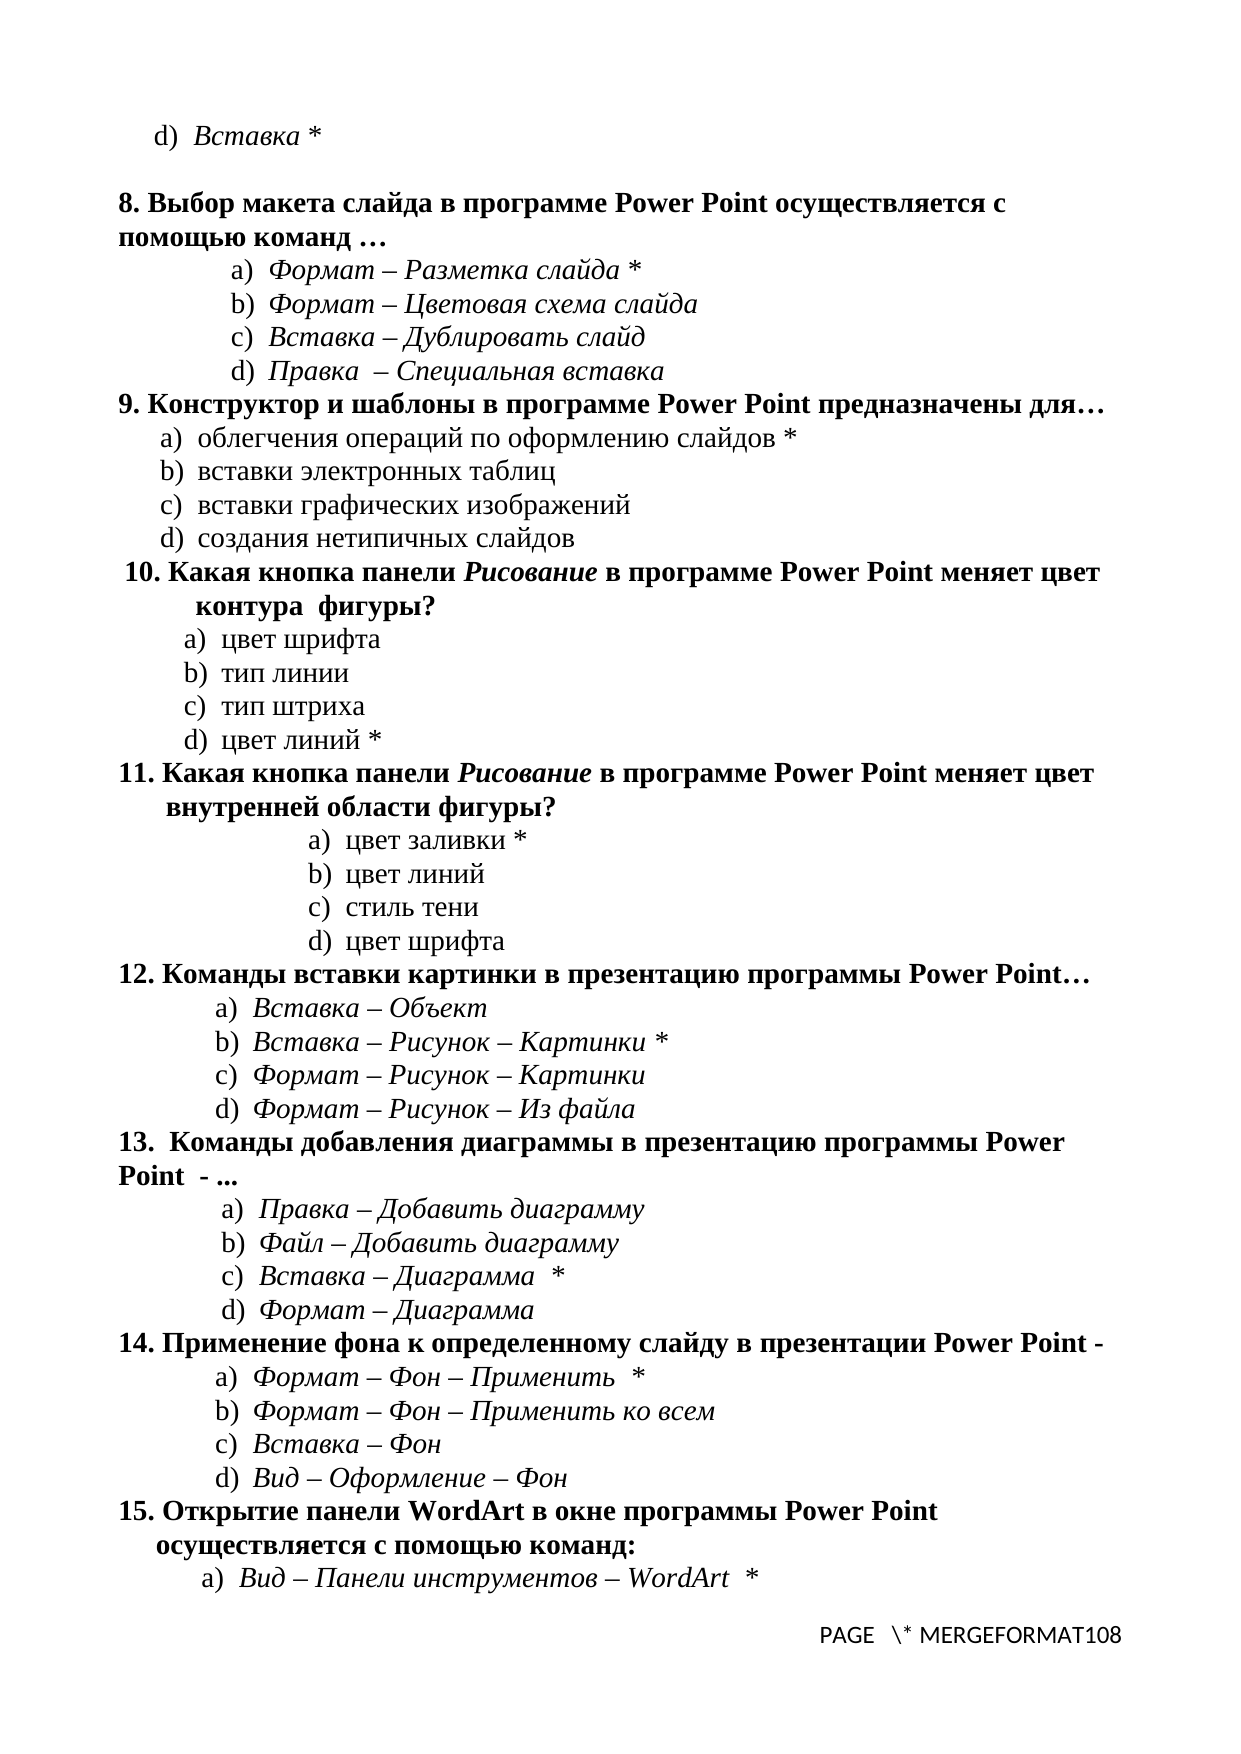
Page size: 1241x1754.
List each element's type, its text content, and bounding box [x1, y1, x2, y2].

list Формат – Рисунок – Из файла [215, 1091, 1122, 1124]
list Вставка – Диаграмма * [221, 1258, 1122, 1292]
list вставки графических изображений [160, 487, 1122, 521]
list Формат – Фон – Применить * [215, 1359, 1122, 1393]
list Правка – Добавить диаграмму [221, 1191, 1122, 1225]
list облегчения операций по оформлению слайдов * [160, 420, 1122, 453]
list Вставка * [154, 118, 1122, 152]
list вставки электронных таблиц [160, 453, 1122, 487]
list тип штриха [183, 688, 1122, 722]
list Вставка – Рисунок – Картинки * [215, 1024, 1122, 1057]
list Правка – Специальная вставка [231, 353, 1122, 386]
text 12. Команды вставки картинки в презентацию программы Power Point… [118, 957, 1139, 990]
list цвет линий [308, 856, 1122, 889]
list Вид – Панели инструментов – WordArt * [201, 1560, 1122, 1594]
list 10. Какая кнопка панели Рисование в программе Power Point меняет цвет контура фигуры? [124, 554, 1122, 621]
list Вставка – Объект [215, 990, 1122, 1024]
list цвет шрифта [308, 923, 1122, 957]
list Файл – Добавить диаграмму [221, 1225, 1122, 1258]
list Формат – Диаграмма [221, 1292, 1122, 1326]
list цвет заливки * [308, 822, 1122, 856]
text 8. Выбор макета слайда в программе Power Point осуществляется с помощью команд … [118, 185, 1122, 252]
list Формат – Рисунок – Картинки [215, 1057, 1122, 1091]
list Формат – Фон – Применить ко всем [215, 1393, 1122, 1426]
list Вид – Оформление – Фон [215, 1460, 1122, 1493]
list цвет шрифта [183, 621, 1122, 655]
text 15. Открытие панели WordArt в окне программы Power Point осуществляется с помощью команд: [118, 1493, 1122, 1560]
text 14. Применение фона к определенному слайду в презентации Power Point - [118, 1326, 1122, 1359]
text 9. Конструктор и шаблоны в программе Power Point предназначены для… [118, 386, 1122, 420]
text 13. Команды добавления диаграммы в презентацию программы Power Point - ... [118, 1124, 1122, 1191]
list тип линии [183, 655, 1122, 688]
text 11. Какая кнопка панели Рисование в программе Power Point меняет цвет внутренней области фигуры? [118, 755, 1122, 822]
list Вставка – Дублировать слайд [231, 319, 1122, 353]
list цвет линий * [183, 722, 1122, 755]
list Вставка – Фон [215, 1426, 1122, 1460]
list Формат – Цветовая схема слайда [231, 286, 1122, 319]
list стиль тени [308, 889, 1122, 923]
list создания нетипичных слайдов [160, 521, 1122, 554]
list Формат – Разметка слайда * [231, 252, 1122, 286]
